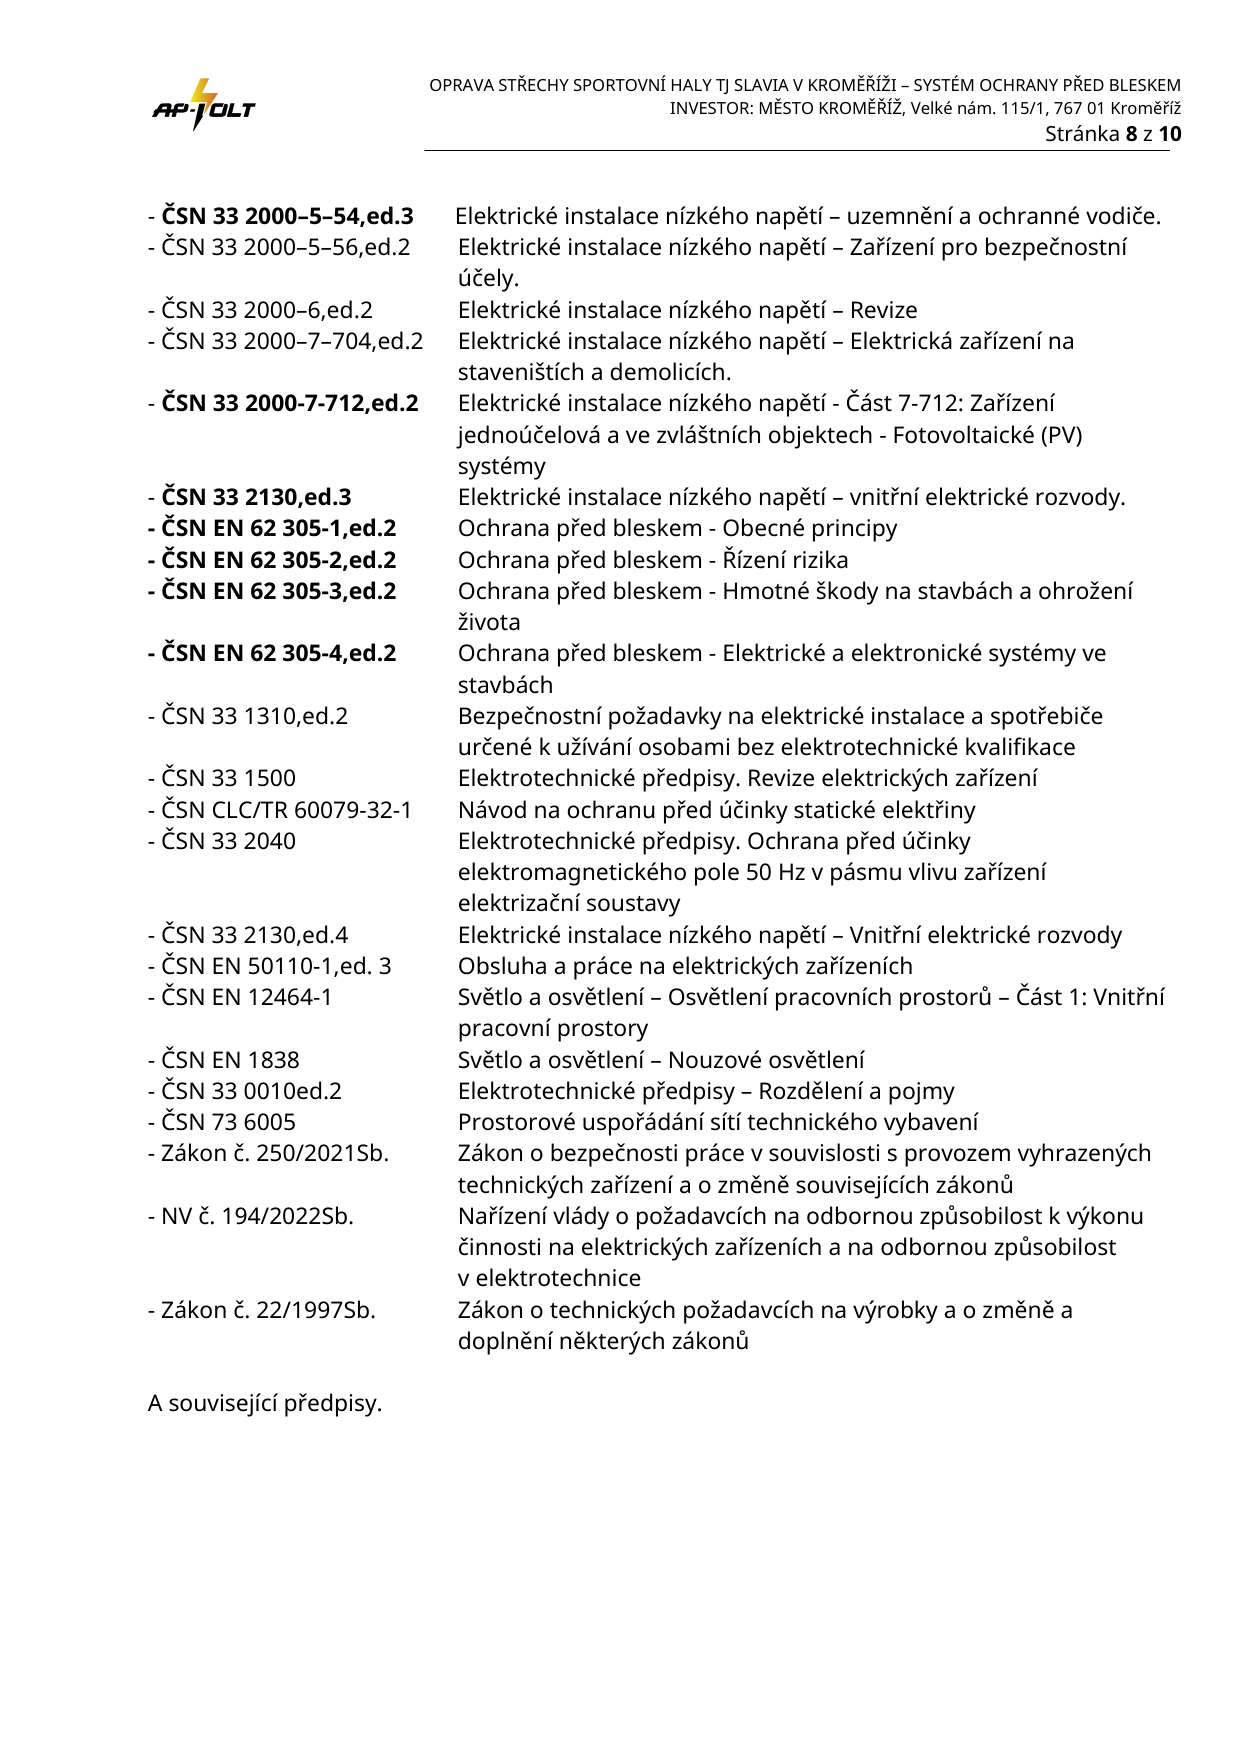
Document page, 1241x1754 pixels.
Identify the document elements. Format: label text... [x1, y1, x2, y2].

text - ČSN 33 2130,ed.3 Elektrické instalace nízkého napětí – vnitřní elektrické rozvody. [148, 481, 1167, 512]
text - ČSN 33 2130,ed.4 Elektrické instalace nízkého napětí – Vnitřní elektrické rozvody [148, 918, 1167, 950]
text - ČSN 33 2000–5–56,ed.2 Elektrické instalace nízkého napětí – Zařízení pro bezpečnostní účely. [148, 231, 1167, 293]
text - Zákon č. 250/2021Sb. Zákon o bezpečnosti práce v souvislosti s provozem vyhrazených technických zařízení a o změně souvisejících zákonů [148, 1137, 1167, 1200]
text - ČSN EN 1838 Světlo a osvětlení – Nouzové osvětlení [148, 1043, 1167, 1075]
text - ČSN 33 1310,ed.2 Bezpečnostní požadavky na elektrické instalace a spotřebiče určené k užívání osobami bez elektrotechnické kvalifikace [148, 700, 1167, 762]
text - ČSN EN 62 305-3,ed.2 Ochrana před bleskem - Hmotné škody na stavbách a ohrožení života [148, 575, 1167, 637]
text - ČSN 33 2000-7-712,ed.2 Elektrické instalace nízkého napětí - Část 7-712: Zařízení jednoúčelová a ve zvláštních objektech - Fotovoltaické (PV) systémy [148, 387, 1167, 481]
text - ČSN EN 62 305-2,ed.2 Ochrana před bleskem - Řízení rizika [148, 543, 1167, 575]
text - ČSN 33 2000–5–54,ed.3 Elektrické instalace nízkého napětí – uzemnění a ochranné vodiče. [148, 200, 1167, 231]
text - ČSN 33 1500 Elektrotechnické předpisy. Revize elektrických zařízení [148, 762, 1167, 793]
text - ČSN 33 0010ed.2 Elektrotechnické předpisy – Rozdělení a pojmy [148, 1075, 1167, 1106]
text - NV č. 194/2022Sb. Nařízení vlády o požadavcích na odbornou způsobilost k výkonu činnosti na elektrických zařízeních a na odbornou způsobilost v elektrotechnice [148, 1200, 1167, 1293]
text - ČSN 73 6005 Prostorové uspořádání sítí technického vybavení [148, 1106, 1167, 1137]
text - ČSN EN 62 305-4,ed.2 Ochrana před bleskem - Elektrické a elektronické systémy ve stavbách [148, 637, 1167, 700]
text - ČSN EN 50110-1,ed. 3 Obsluha a práce na elektrických zařízeních [148, 950, 1167, 981]
text A související předpisy. [148, 1387, 1167, 1418]
text - ČSN CLC/TR 60079-32-1 Návod na ochranu před účinky statické elektřiny [148, 793, 1167, 825]
text - ČSN EN 12464-1 Světlo a osvětlení – Osvětlení pracovních prostorů – Část 1: Vnitřní pracovní prostory [148, 981, 1167, 1043]
text - ČSN 33 2040 Elektrotechnické předpisy. Ochrana před účinky elektromagnetického pole 50 Hz v pásmu vlivu zařízení elektrizační soustavy [148, 825, 1167, 918]
text - Zákon č. 22/1997Sb. Zákon o technických požadavcích na výrobky a o změně a doplnění některých zákonů [148, 1293, 1167, 1356]
text - ČSN 33 2000–7–704,ed.2 Elektrické instalace nízkého napětí – Elektrická zařízení na staveništích a demolicích. [148, 325, 1167, 387]
picture [147, 73, 262, 137]
text - ČSN EN 62 305-1,ed.2 Ochrana před bleskem - Obecné principy [148, 512, 1167, 543]
text - ČSN 33 2000–6,ed.2 Elektrické instalace nízkého napětí – Revize [148, 293, 1167, 325]
